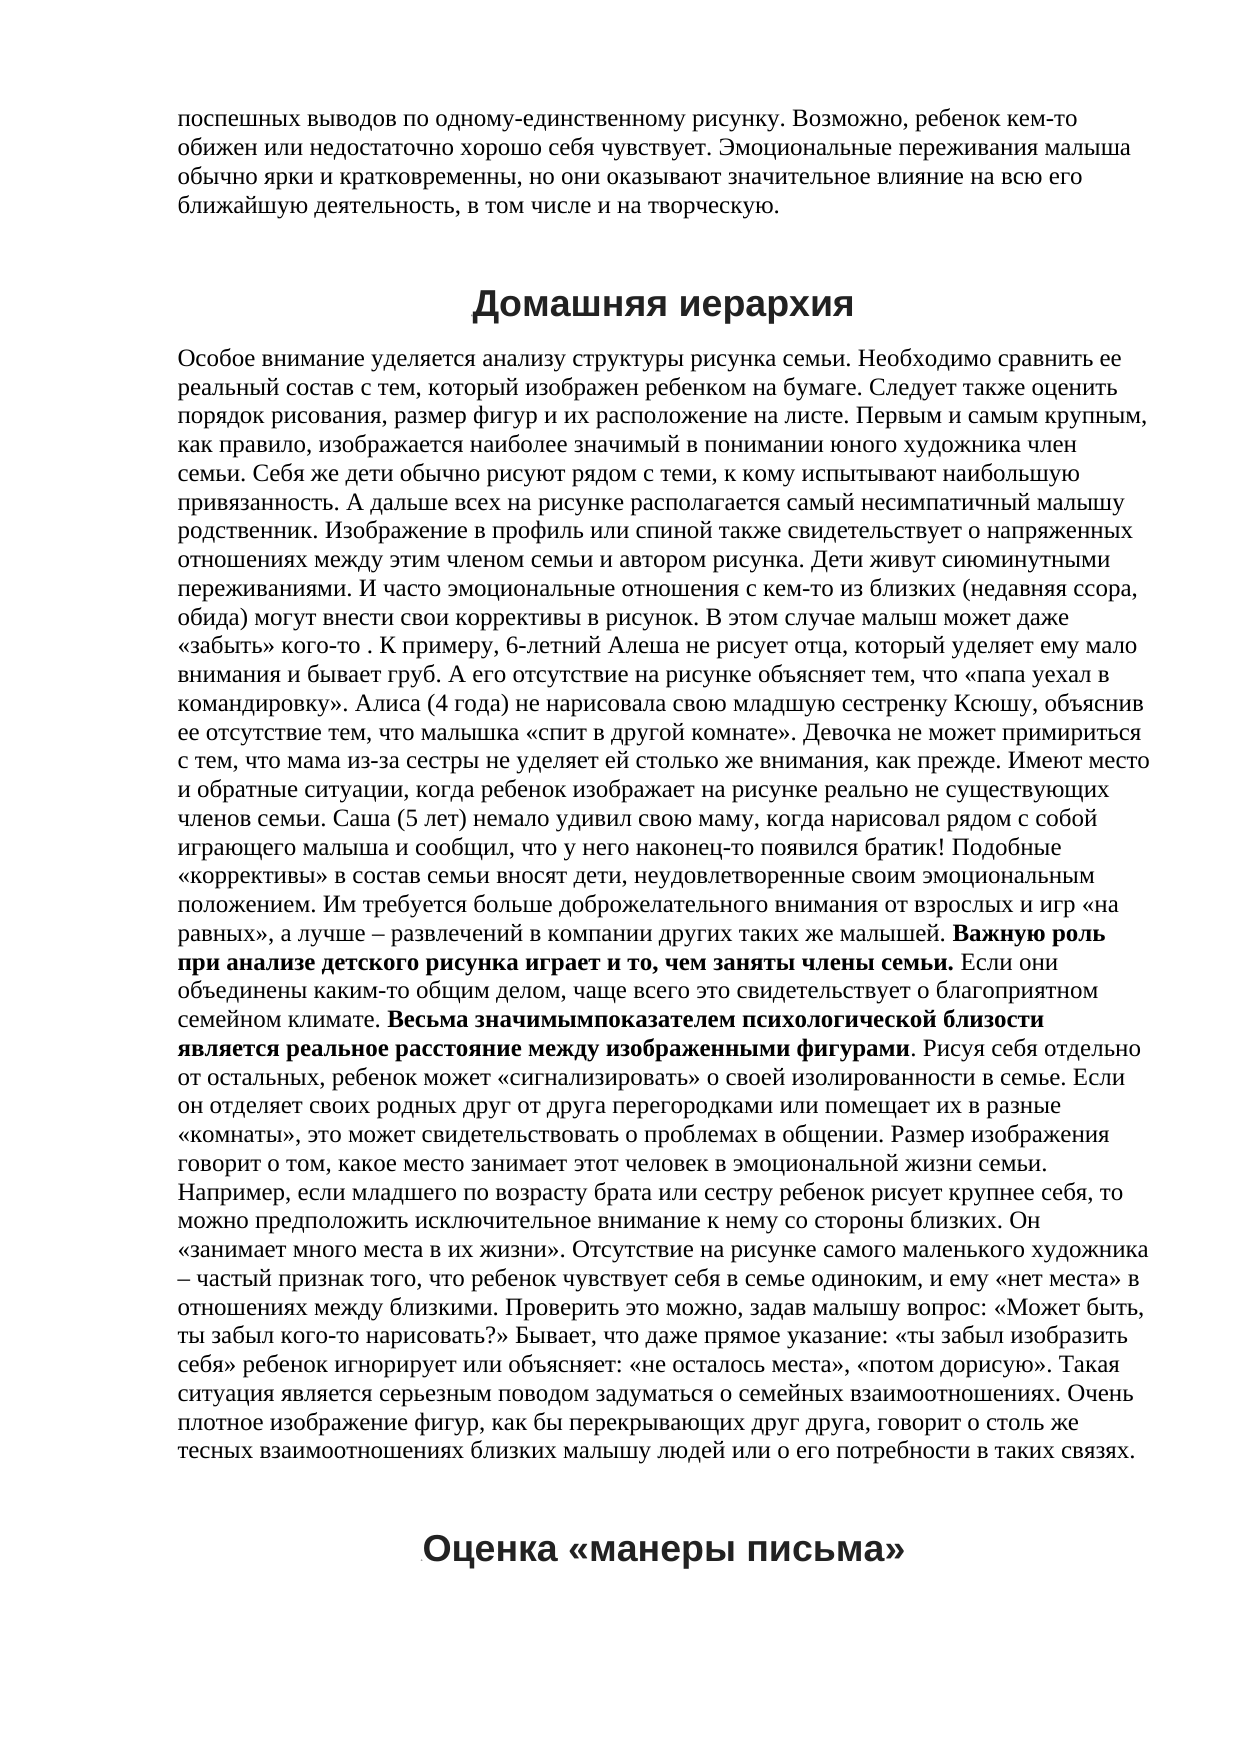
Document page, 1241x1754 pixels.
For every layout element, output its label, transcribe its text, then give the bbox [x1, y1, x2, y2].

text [177, 103, 1152, 218]
text ДДомашняя иерархия [174, 281, 1152, 324]
text Особое внимание уделяется анализу структуры рисунка семьи. Необходимо сравнить ее реальный состав с тем, который изображен ребенком на бумаге. Следует также оценить порядок рисования, размер фигур и их расположение на листе. Первым и самым крупным, как правило, изображается наиболее значимый в понимании юного художника член семьи. Себя же дети обычно рисуют рядом с теми, к кому испытывают наибольшую привязанность. А дальше всех на рисунке располагается самый несимпатичный малышу родственник. Изображение в профиль или спиной также свидетельствует о напряженных отношениях между этим членом семьи и автором рисунка. Дети живут сиюминутными переживаниями. И часто эмоциональные отношения с кем-то из близких (недавняя ссора, обида) могут внести свои коррективы в рисунок. В этом случае малыш может даже «забыть» кого-то . К примеру, 6-летний Алеша не рисует отца, который уделяет ему мало внимания и бывает груб. А его отсутствие на рисунке объясняет тем, что «папа уехал в командировку». Алиса (4 года) не нарисовала свою младшую сестренку Ксюшу, объяснив ее отсутствие тем, что малышка «спит в другой комнате». Девочка не может примириться с тем, что мама из-за сестры не уделяет ей столько же внимания, как прежде. Имеют место и обратные ситуации, когда ребенок изображает на рисунке реально не существующих членов семьи. Саша (5 лет) немало удивил свою маму, когда нарисовал рядом с собой играющего малыша и сообщил, что у него наконец-то появился братик! Подобные «коррективы» в состав семьи вносят дети, неудовлетворенные своим эмоциональным положением. Им требуется больше доброжелательного внимания от взрослых и игр «на равных», а лучше – развлечений в компании других таких же малышей. Важную роль при анализе детского рисунка играет и то, чем заняты члены семьи. Если они объединены каким-то общим делом, чаще всего это свидетельствует о благоприятном семейном климате. Весьма значимымпоказателем психологической близости является реальное расстояние между изображенными фигурами. Рисуя себя отдельно от остальных, ребенок может «сигнализировать» о своей изолированности в семье. Если он отделяет своих родных друг от друга перегородками или помещает их в разные «комнаты», это может свидетельствовать о проблемах в общении. Размер изображения говорит о том, какое место занимает этот человек в эмоциональной жизни семьи. Например, если младшего по возрасту брата или сестру ребенок рисует крупнее себя, то можно предположить исключительное внимание к нему со стороны близких. Он «занимает много места в их жизни». Отсутствие на рисунке самого маленького художника – частый признак того, что ребенок чувствует себя в семье одиноким, и ему «нет места» в отношениях между близкими. Проверить это можно, задав малышу вопрос: «Может быть, ты забыл кого-то нарисовать?» Бывает, что даже прямое указание: «ты забыл изобразить себя» ребенок игнорирует или объясняет: «не осталось места», «потом дорисую». Такая ситуация является серьезным поводом задуматься о семейных взаимоотношениях. Очень плотное изображение фигур, как бы перекрывающих друг друга, говорит о столь же тесных взаимоотношениях близких малышу людей или о его потребности в таких связях. [177, 343, 1152, 1464]
text ООценка «манеры письма» [174, 1527, 1152, 1570]
